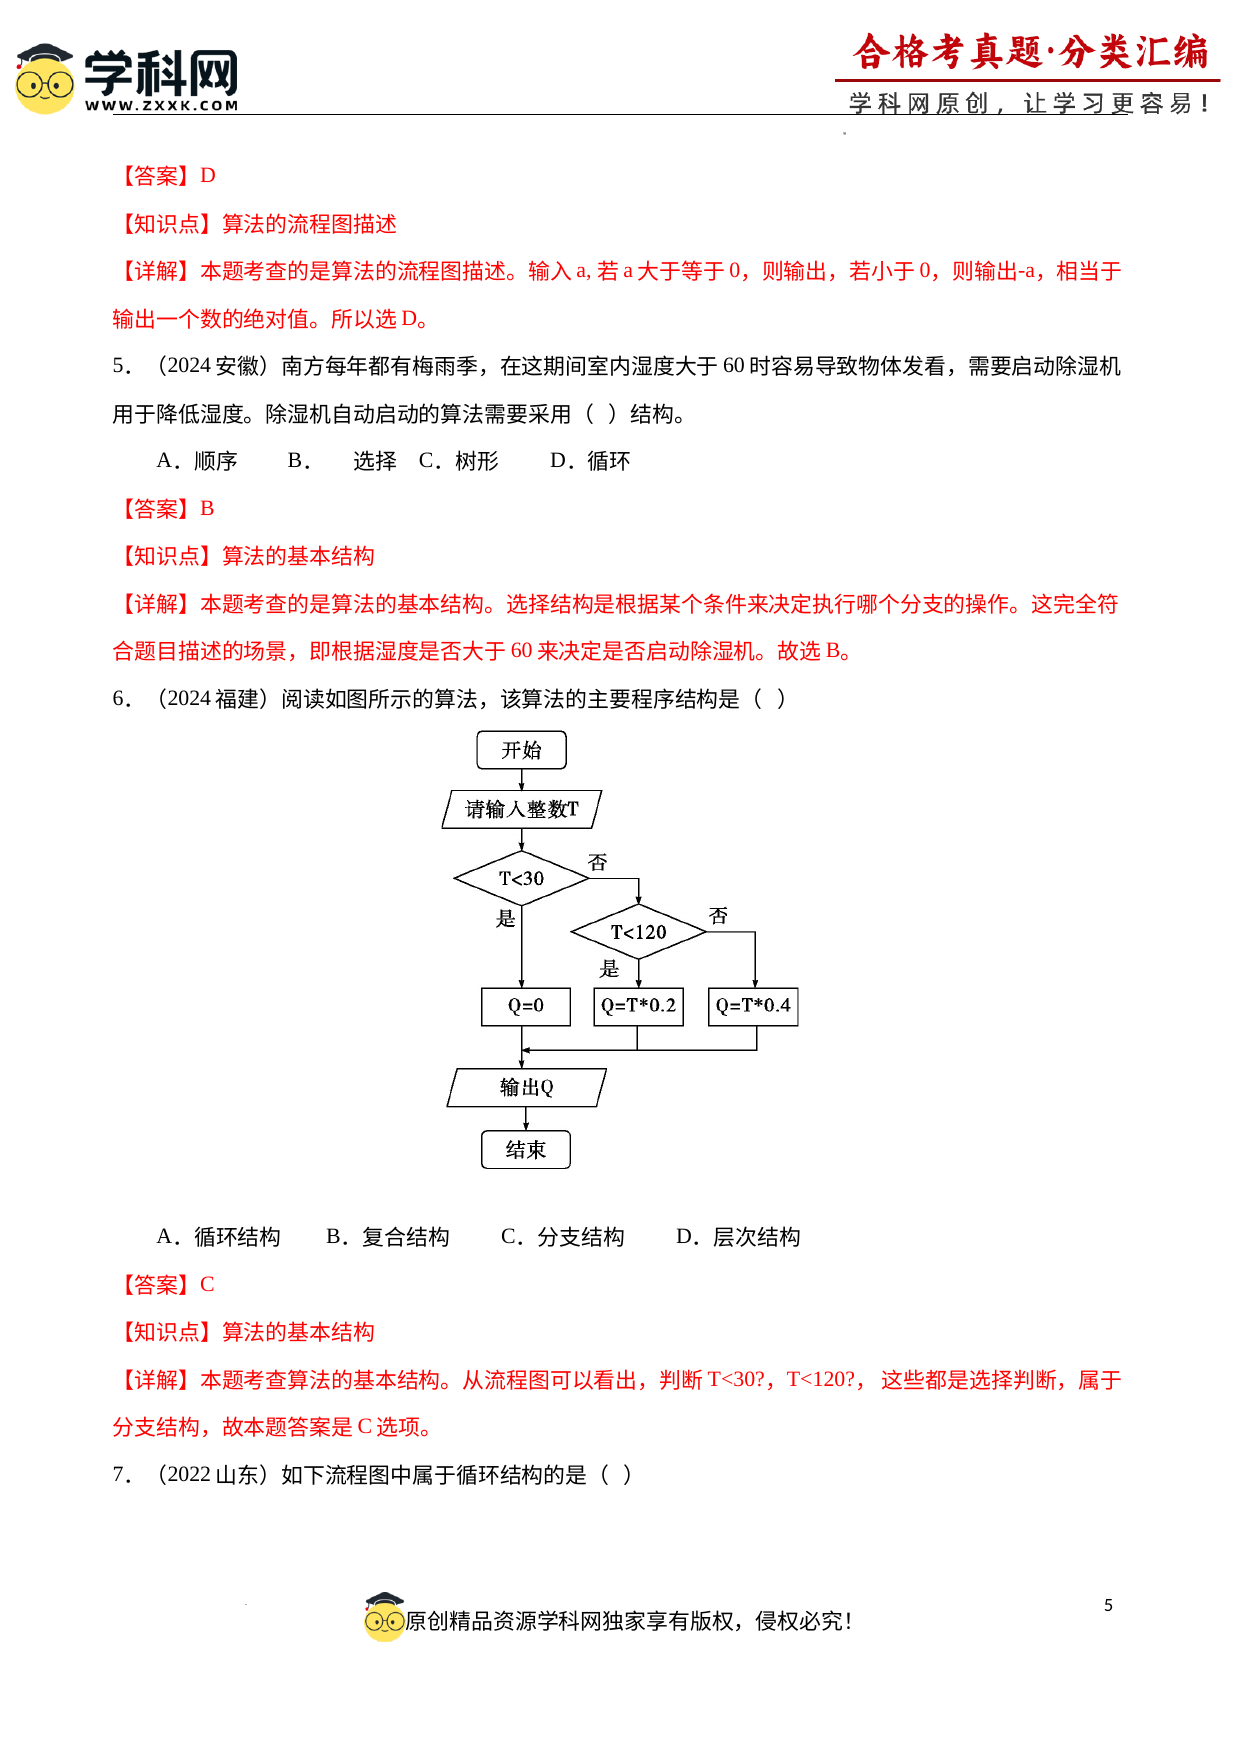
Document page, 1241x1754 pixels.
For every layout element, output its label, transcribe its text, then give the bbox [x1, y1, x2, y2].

text 6．（2024福建）阅读如图所示的算法，该算法的主要程序结构是（ ） [112, 682, 1128, 713]
list 【答案】D [112, 159, 1128, 191]
text 【详解】本题考查的是算法的基本结构。选择结构是根据某个条件来决定执行哪个分支的操作。这完全符合题目描述的场景，即根据湿度是否大于60来决定是否启动除湿机。故选B。 [112, 587, 1128, 666]
text 【详解】本题考查算法的基本结构。从流程图可以看出，判断T<30?，T<120?， 这些都是选择判断，属于分支结构，故本题答案是C选项。 [112, 1363, 1128, 1442]
text 【知识点】算法的基本结构 [112, 539, 1128, 571]
picture [441, 729, 799, 1169]
text 【知识点】算法的流程图描述 [112, 207, 1128, 238]
list 【答案】C [112, 1268, 1128, 1299]
text 【答案】B [112, 492, 1128, 523]
picture [0, 0, 1238, 155]
text 【详解】本题考查的是算法的流程图描述。输入a, 若a大于等于0，则输出，若小于0，则输出-a，相当于输出一个数的绝对值。所以选D。 [112, 254, 1128, 333]
text 【知识点】算法的基本结构 [112, 1315, 1128, 1347]
text 7．（2022山东）如下流程图中属于循环结构的是（ ） [112, 1458, 1128, 1489]
list A．循环结构 B．复合结构 C．分支结构 D．层次结构 [112, 1220, 1128, 1252]
text 5．（2024安徽）南方每年都有梅雨季，在这期间室内湿度大于60时容易导致物体发看，需要启动除湿机用于降低湿度。除湿机自动启动的算法需要采用（ ）结构。 [112, 349, 1128, 428]
picture [364, 1592, 406, 1642]
text A．顺序 B． 选择 C．树形 D．循环 [112, 444, 1128, 476]
